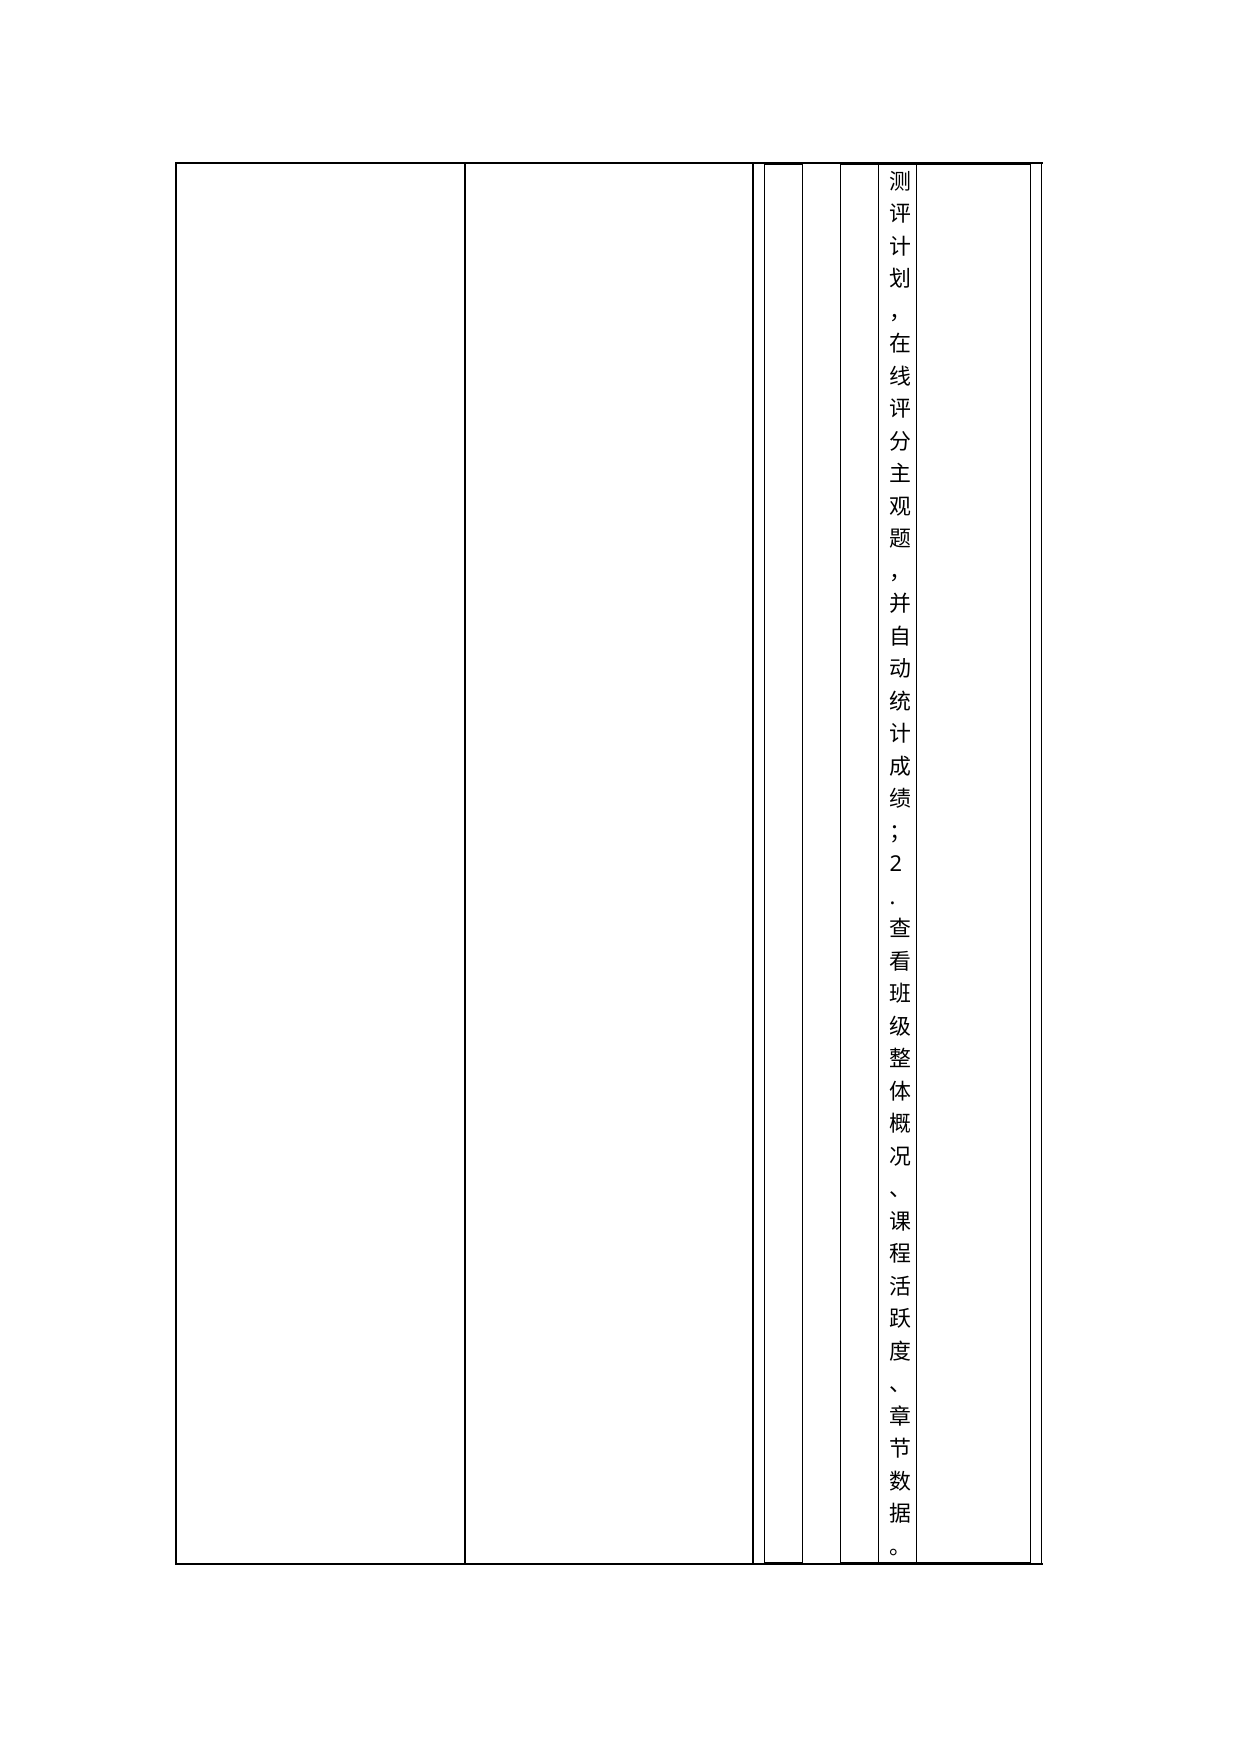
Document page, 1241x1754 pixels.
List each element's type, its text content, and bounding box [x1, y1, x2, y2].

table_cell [879, 165, 916, 1562]
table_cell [1031, 164, 1041, 1563]
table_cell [803, 164, 840, 1563]
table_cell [917, 165, 1030, 1562]
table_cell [765, 165, 802, 1562]
table_cell 1 [177, 164, 464, 1563]
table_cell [754, 164, 764, 1563]
table_cell ▲ [466, 164, 752, 1563]
